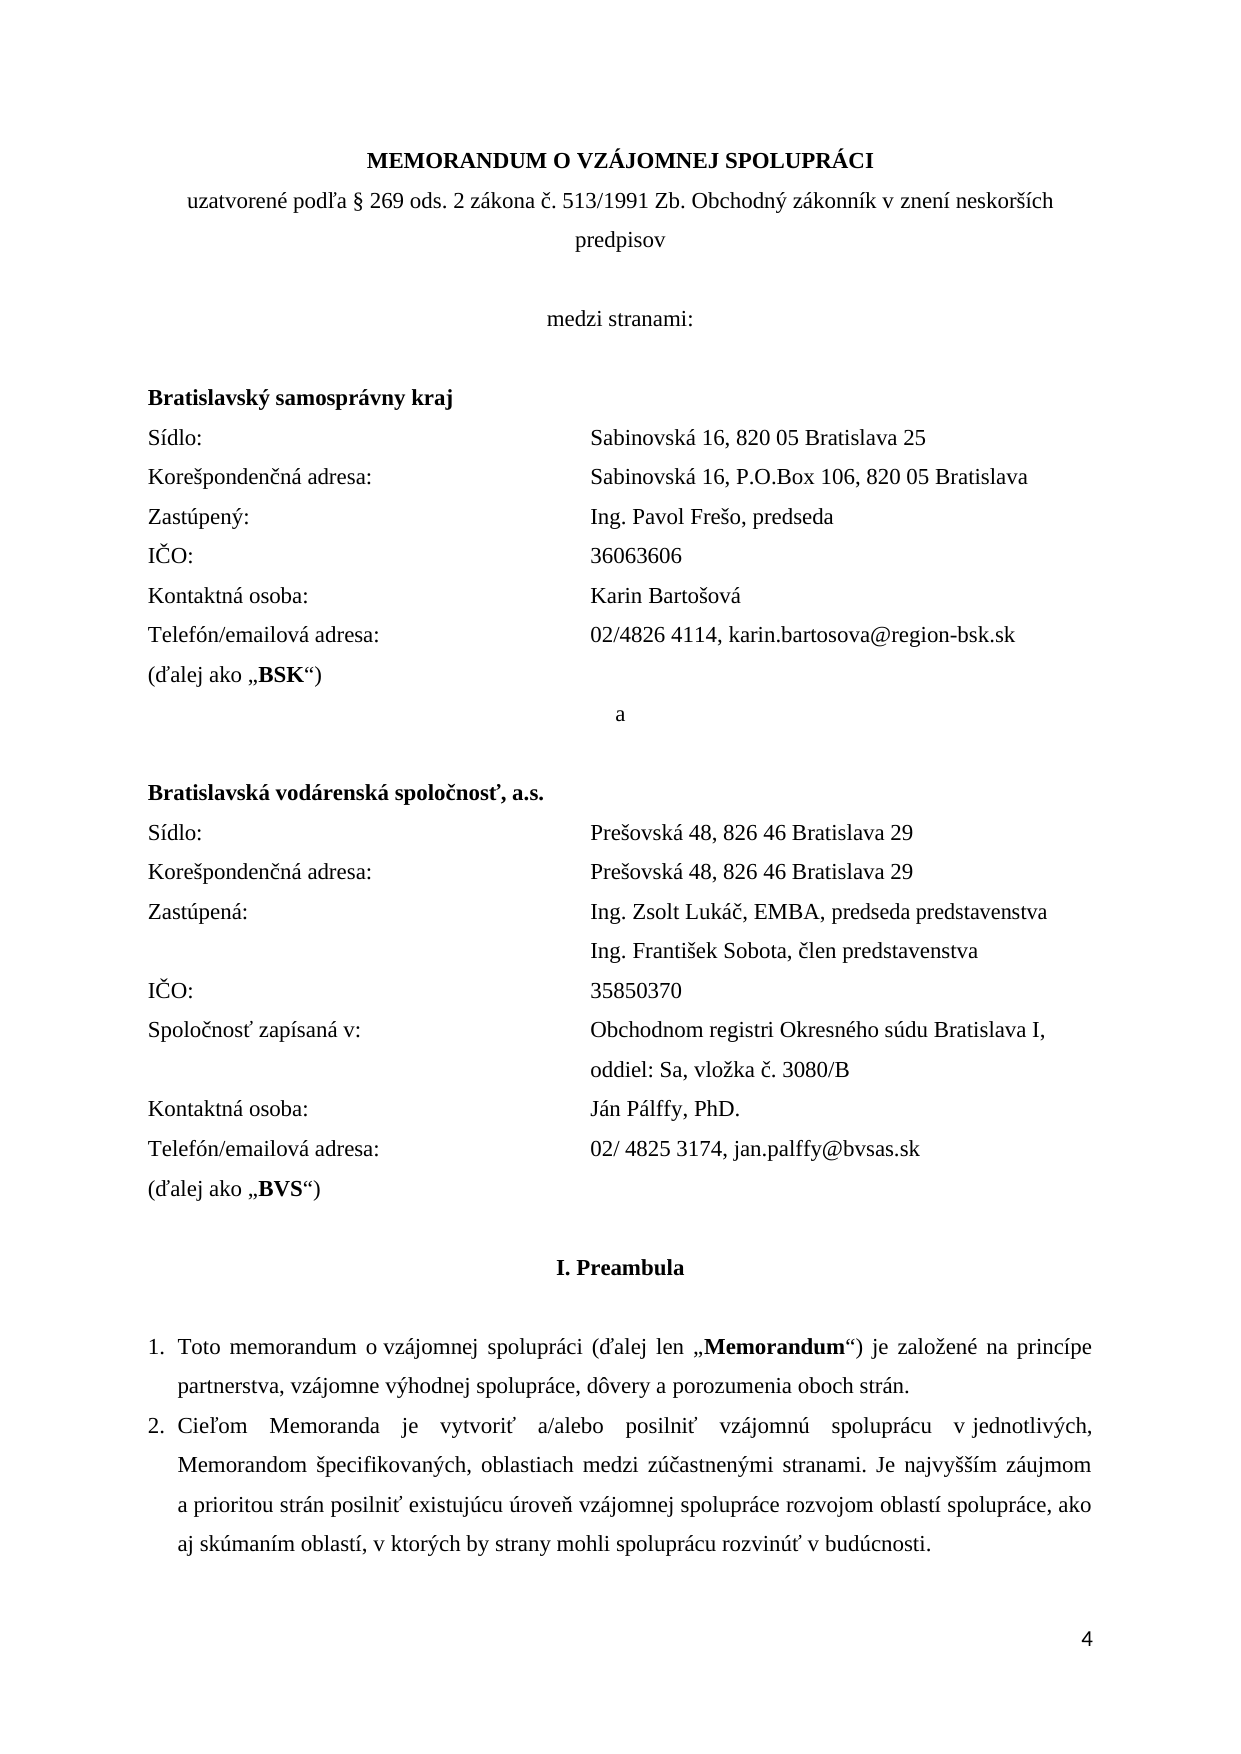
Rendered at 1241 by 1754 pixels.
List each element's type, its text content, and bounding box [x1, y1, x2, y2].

text IČO: 35850370 [148, 977, 1093, 1003]
text I. Preambula [148, 1254, 1093, 1280]
list Cieľom Memoranda je vytvoriť a/alebo posilniť vzájomnú spoluprácu v jednotlivých, Memorandom špecifikovaných, oblastiach medzi zúčastnenými stranami. Je najvyšším záujmom a prioritou strán posilniť existujúcu úroveň vzájomnej spolupráce rozvojom oblastí spolupráce, ako aj skúmaním oblastí, v ktorých by strany mohli spoluprácu rozvinúť v budúcnosti. [148, 1412, 1093, 1557]
text Telefón/emailová adresa: 02/4826 4114, karin.bartosova@region-bsk.sk [148, 621, 1093, 648]
text medzi stranami: [148, 306, 1093, 332]
text uzatvorené podľa § 269 ods. 2 zákona č. 513/1991 Zb. Obchodný zákonník v znení neskorších predpisov [148, 187, 1093, 253]
text Sídlo: Prešovská 48, 826 46 Bratislava 29 [148, 819, 1093, 845]
text MEMORANDUM O VZÁJOMNEJ SPOLUPRÁCI [148, 148, 1093, 174]
text (ďalej ako „BVS“) [148, 1175, 1093, 1201]
text Zastúpený: Ing. Pavol Frešo, predseda [148, 503, 1093, 529]
text Ing. František Sobota, člen predstavenstva [148, 937, 1093, 963]
text Korešpondenčná adresa: Sabinovská 16, P.O.Box 106, 820 05 Bratislava [148, 463, 1093, 490]
text Spoločnosť zapísaná v: Obchodnom registri Okresného súdu Bratislava I, [148, 1016, 1093, 1042]
text Korešpondenčná adresa: Prešovská 48, 826 46 Bratislava 29 [148, 858, 1093, 884]
list Toto memorandum o vzájomnej spolupráci (ďalej len „Memorandum“) je založené na princípe partnerstva, vzájomne výhodnej spolupráce, dôvery a porozumenia oboch strán. [148, 1333, 1093, 1399]
text (ďalej ako „BSK“) [148, 661, 1093, 687]
text Kontaktná osoba: Ján Pálffy, PhD. [148, 1095, 1093, 1121]
text Kontaktná osoba: Karin Bartošová [148, 582, 1093, 608]
text a [148, 700, 1093, 727]
text Bratislavská vodárenská spoločnosť, a.s. [148, 779, 1093, 806]
text Sídlo: Sabinovská 16, 820 05 Bratislava 25 [148, 424, 1093, 450]
text Telefón/emailová adresa: 02/ 4825 3174, jan.palffy@bvsas.sk [148, 1134, 1093, 1161]
text IČO: 36063606 [148, 542, 1093, 569]
text Zastúpená: Ing. Zsolt Lukáč, EMBA, predseda predstavenstva [148, 898, 1093, 924]
text oddiel: Sa, vložka č. 3080/B [516, 1056, 1093, 1082]
text Bratislavský samosprávny kraj [148, 384, 1093, 411]
